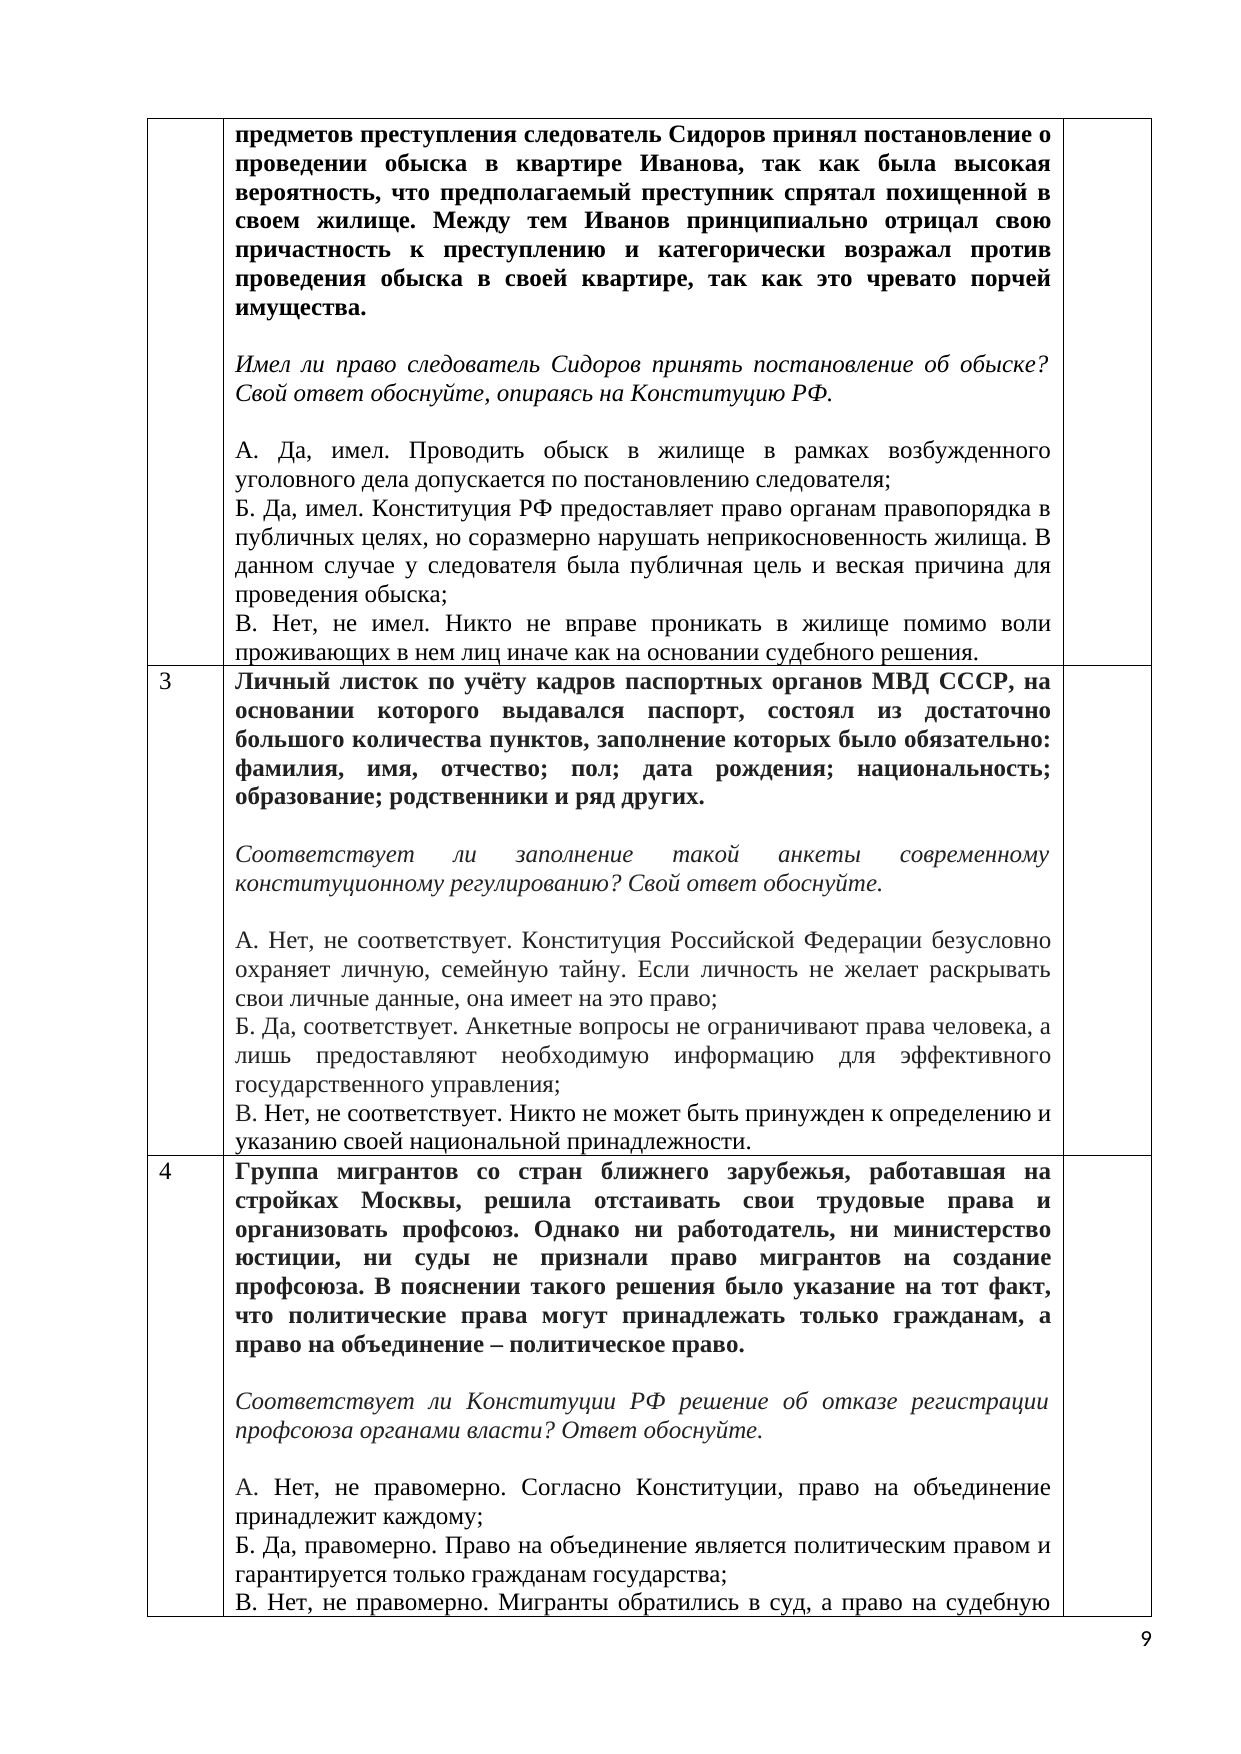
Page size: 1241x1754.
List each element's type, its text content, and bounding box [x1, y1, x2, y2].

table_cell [224, 1156, 1063, 1616]
table_cell [1064, 666, 1151, 1155]
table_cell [224, 119, 1063, 665]
table_cell Личный листок по учёту кадров паспортных органов МВД СССР, на основании которого выдавался паспорт, состоял из достаточно большого количества пунктов, заполнение которых было обязательно: фамилия, имя, отчество; пол; дата рождения; национальность; образование; родственники и ряд других. Соответствует ли заполнение такой анкеты современному конституционному регулированию? Свой ответ обоснуйте. А. Нет, не соответствует. Конституция Российской Федерации безусловно охраняет личную, семейную тайну. Если личность не желает раскрывать свои личные данные, она имеет на это право; Б. Да, соответствует. Анкетные вопросы не ограничивают права человека, а лишь предоставляют необходимую информацию для эффективного государственного управления; В. Нет, не соответствует. Никто не может быть принужден к определению и указанию своей национальной принадлежности. [224, 666, 1063, 1155]
table_cell 4 [148, 1156, 223, 1616]
table_cell 3 [148, 666, 223, 1155]
table_cell [1064, 119, 1151, 665]
table_cell 2 [148, 119, 223, 665]
table_cell [1064, 1156, 1151, 1616]
